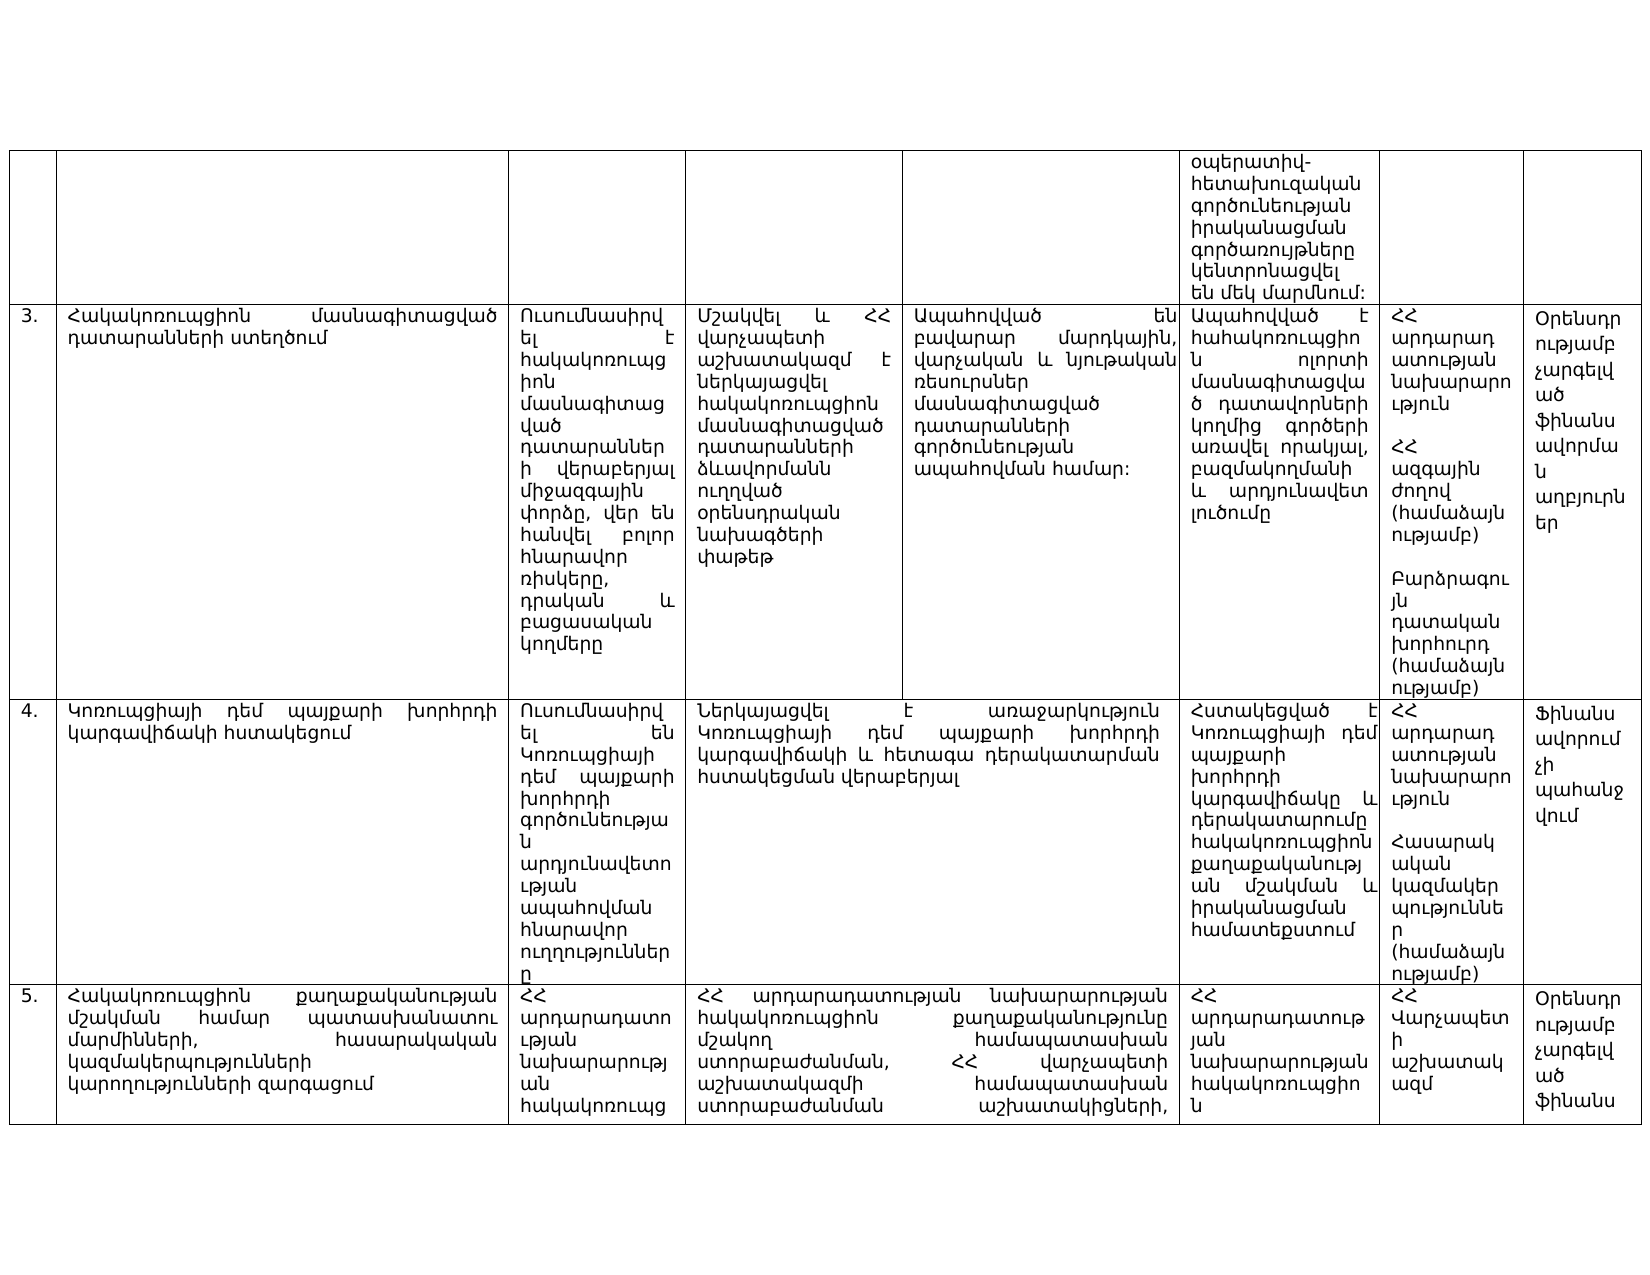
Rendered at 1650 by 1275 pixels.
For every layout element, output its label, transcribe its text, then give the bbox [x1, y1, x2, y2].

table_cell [57, 985, 508, 1124]
table_cell 4. [10, 700, 56, 984]
table_cell Ֆինանսավորում չի պահանջվում [1524, 700, 1641, 984]
table_cell Կոռուպցիայի դեմ պայքարի խորհրդի կարգավիճակի հստակեցում [57, 700, 508, 984]
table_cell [509, 985, 685, 1124]
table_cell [1180, 985, 1379, 1124]
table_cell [1180, 151, 1379, 304]
table_cell Ուսումնասիրվել է հակակոռուպցիոն մասնագիտացված դատարանների վերաբերյալ միջազգային փորձը, վեր են հանվել բոլոր հնարավոր ռիսկերը, դրական և բացասական կողմերը [509, 305, 685, 699]
table_cell Ապահովված է հահակոռուպցիոն ոլորտի մասնագիտացված դատավորների կողմից գործերի առավել որակյալ, բազմակողմանի և արդյունավետ լուծումը [1180, 305, 1379, 699]
table_cell Ներկայացվել է առաջարկություն Կոռուպցիայի դեմ պայքարի խորհրդի կարգավիճակի և հետագա դերակատարման հստակեցման վերաբերյալ [686, 700, 1179, 984]
table_cell 2. [10, 151, 56, 304]
table_cell Ապահովված են բավարար մարդկային, վարչական և նյութական ռեսուրսներ մասնագիտացված դատարանների գործունեության ապահովման համար: [903, 305, 1179, 699]
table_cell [1524, 151, 1641, 304]
table_cell 5. [10, 985, 56, 1124]
table_cell ՀՀ արդարադատության նախարարություն ՀՀ ազգային ժողով (համաձայնությամբ) Բարձրագույն դատական խորհուրդ (համաձայնությամբ) [1380, 305, 1523, 699]
table_cell 3. [10, 305, 56, 699]
table_cell Մշակվել և ՀՀ վարչապետի աշխատակազմ է ներկայացվել հակակոռուպցիոն մասնագիտացված դատարանների ձևավորմանն ուղղված օրենսդրական նախագծերի փաթեթ [686, 305, 902, 699]
table_cell Օրենսդրությամբ չարգելված ֆինանսավորման աղբյուրներ [1524, 305, 1641, 699]
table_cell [1380, 985, 1523, 1124]
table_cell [1380, 151, 1523, 304]
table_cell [509, 151, 685, 304]
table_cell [903, 151, 1179, 304]
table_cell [1524, 985, 1641, 1124]
table_cell Ուսումնասիրվել են Կոռուպցիայի դեմ պայքարի խորհրդի գործունեության արդյունավետության ապահովման հնարավոր ուղղությունները [509, 700, 685, 984]
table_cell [57, 151, 508, 304]
table_cell ՀՀ արդարադատության նախարարություն Հասարակական կազմակերպություններ (համաձայնությամբ) [1380, 700, 1523, 984]
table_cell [686, 151, 902, 304]
table_cell Հստակեցված է Կոռուպցիայի դեմ պայքարի խորհրդի կարգավիճակը և դերակատարումը հակակոռուպցիոն քաղաքականության մշակման և իրականացման համատեքստում [1180, 700, 1379, 984]
table_cell Հակակոռուպցիոն մասնագիտացված դատարանների ստեղծում [57, 305, 508, 699]
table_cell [686, 985, 1179, 1124]
